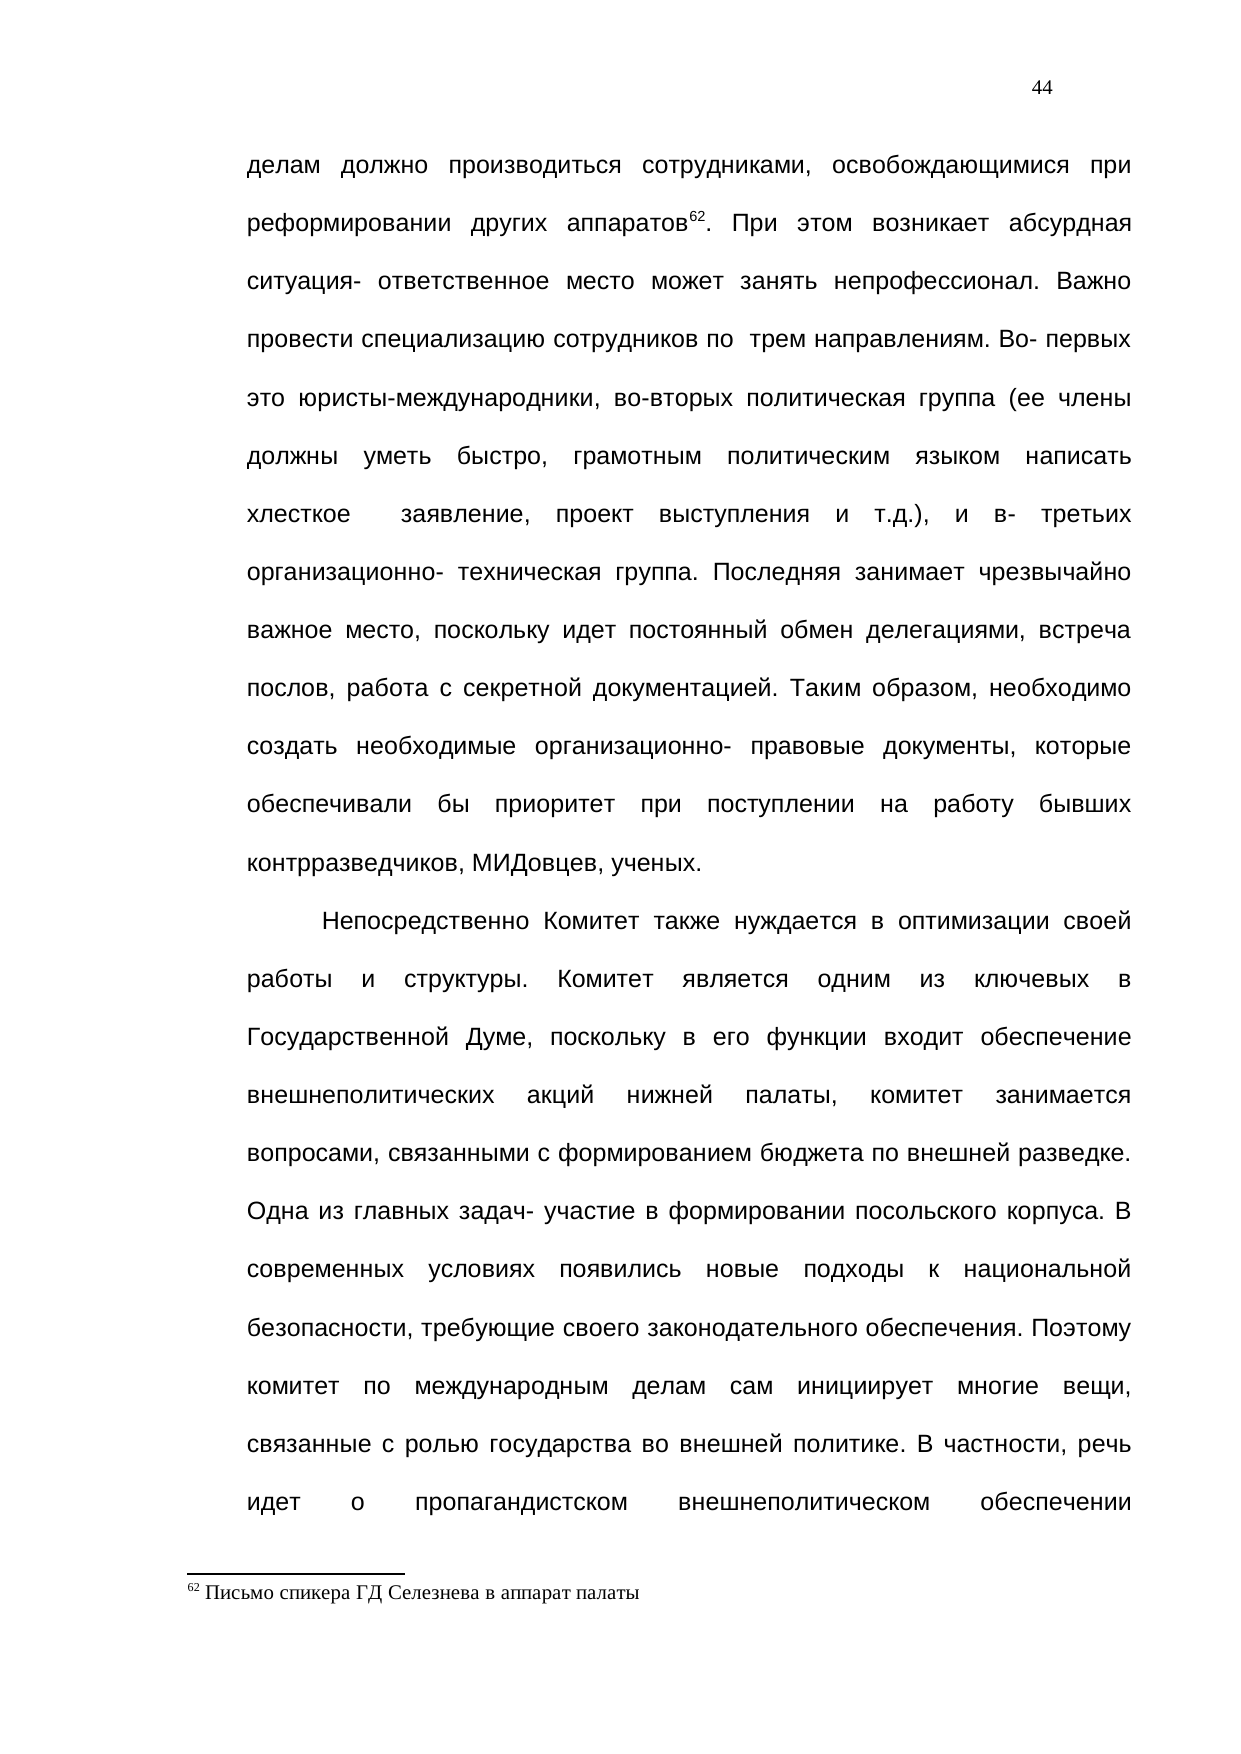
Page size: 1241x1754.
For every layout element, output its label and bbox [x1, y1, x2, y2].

list [247, 906, 1132, 1516]
text [247, 150, 1132, 877]
